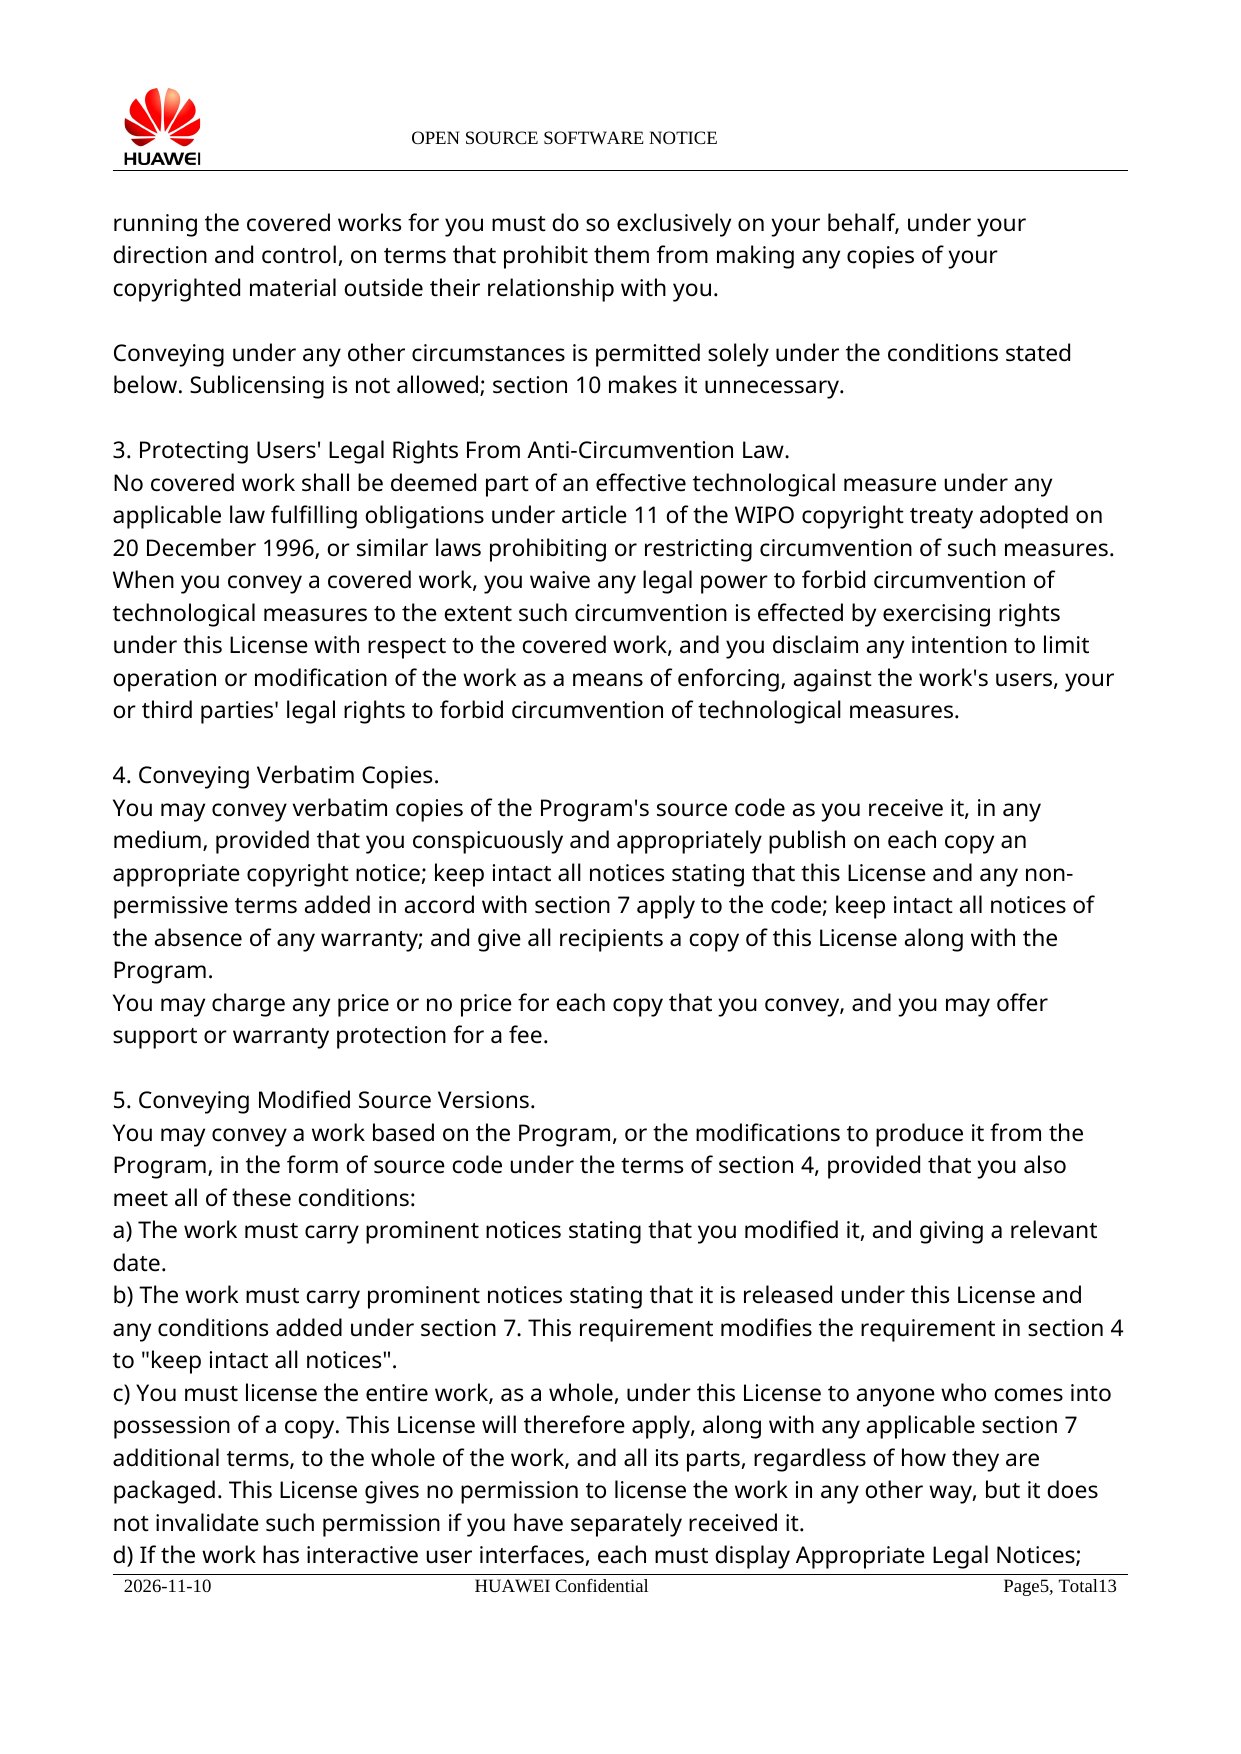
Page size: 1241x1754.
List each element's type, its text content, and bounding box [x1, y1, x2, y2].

text When you convey a covered work, you waive any legal power to forbid circumvention of technological measures to the extent such circumvention is effected by exercising rights under this License with respect to the covered work, and you disclaim any intention to limit operation or modification of the work as a means of enforcing, against the work's users, your or third parties' legal rights to forbid circumvention of technological measures. [112, 564, 1128, 726]
text 3. Protecting Users' Legal Rights From Anti-Circumvention Law. [112, 434, 1128, 466]
text 4. Conveying Verbatim Copies. [112, 759, 1128, 791]
text b) The work must carry prominent notices stating that it is released under this License and any conditions added under section 7. This requirement modifies the requirement in section 4 to "keep intact all notices". [112, 1279, 1128, 1376]
picture [124, 88, 201, 165]
text You may charge any price or no price for each copy that you convey, and you may offer support or warranty protection for a fee. [112, 986, 1128, 1051]
text 5. Conveying Modified Source Versions. [112, 1084, 1128, 1116]
text c) You must license the entire work, as a whole, under this License to anyone who comes into possession of a copy. This License will therefore apply, along with any applicable section 7 additional terms, to the whole of the work, and all its parts, regardless of how they are packaged. This License gives no permission to license the work in any other way, but it does not invalidate such permission if you have separately received it. [112, 1376, 1128, 1539]
text No covered work shall be deemed part of an effective technological measure under any applicable law fulfilling obligations under article 11 of the WIPO copyright treaty adopted on 20 December 1996, or similar laws prohibiting or restricting circumvention of such measures. [112, 466, 1128, 564]
text a) The work must carry prominent notices stating that you modified it, and giving a relevant date. [112, 1214, 1128, 1279]
text You may convey verbatim copies of the Program's source code as you receive it, in any medium, provided that you conspicuously and appropriately publish on each copy an appropriate copyright notice; keep intact all notices stating that this License and any non-permissive terms added in accord with section 7 apply to the code; keep intact all notices of the absence of any warranty; and give all recipients a copy of this License along with the Program. [112, 791, 1128, 986]
text Conveying under any other circumstances is permitted solely under the conditions stated below. Sublicensing is not allowed; section 10 makes it unnecessary. [112, 336, 1128, 401]
text You may convey a work based on the Program, or the modifications to produce it from the Program, in the form of source code under the terms of section 4, provided that you also meet all of these conditions: [112, 1116, 1128, 1214]
